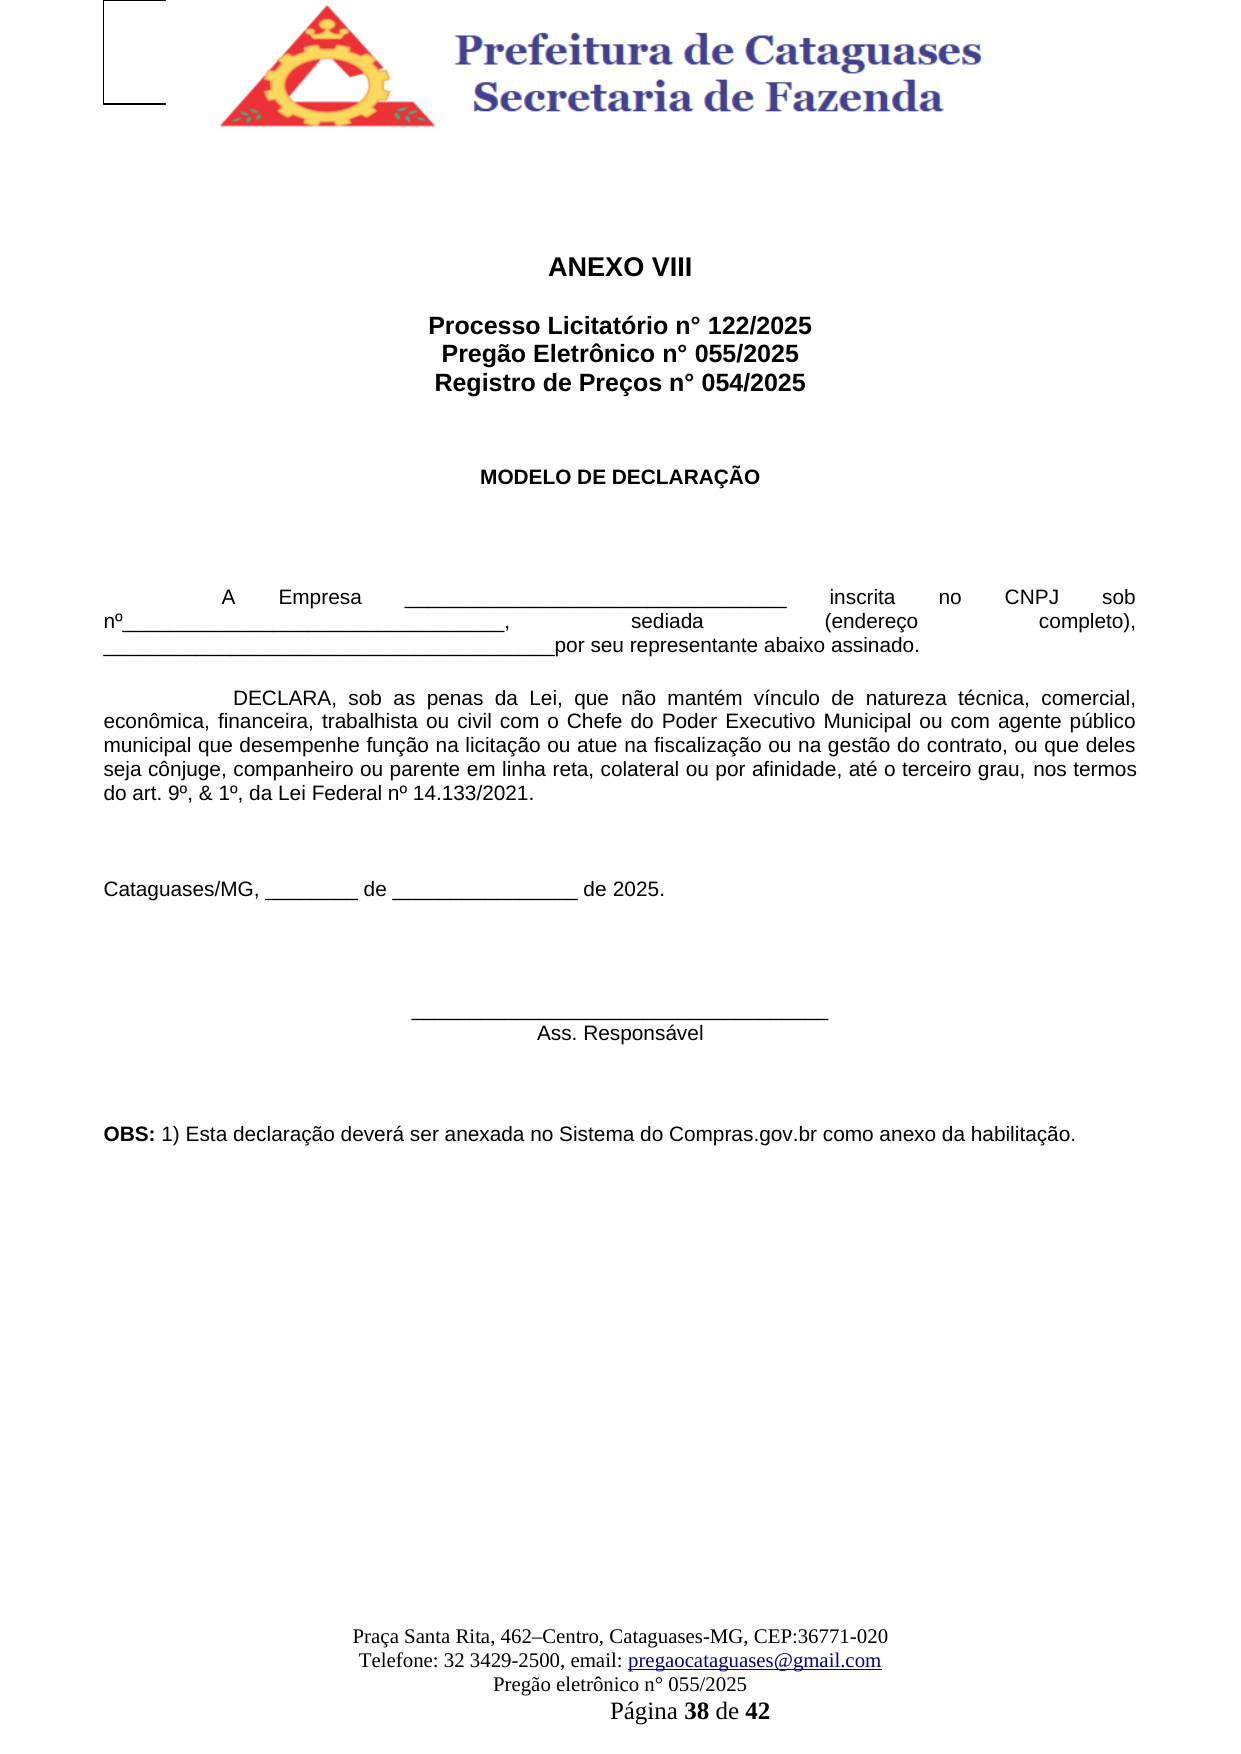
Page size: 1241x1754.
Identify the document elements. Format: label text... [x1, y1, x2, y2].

text Ass. Responsável [103, 1021, 1137, 1045]
text ANEXO VIII [103, 251, 1137, 282]
text Registro de Preços n° 054/2025 [103, 368, 1137, 397]
text DECLARA, sob as penas da Lei, que não mantém vínculo de natureza técnica, comercial, econômica, financeira, trabalhista ou civil com o Chefe do Poder Executivo Municipal ou com agente público municipal que desempenhe função na licitação ou atue na fiscalização ou na gestão do contrato, ou que deles seja cônjuge, companheiro ou parente em linha reta, colateral ou por afinidade, até o terceiro grau, nos termos do art. 9º, & 1º, da Lei Federal nº 14.133/2021. [103, 685, 1137, 805]
text OBS: 1) Esta declaração deverá ser anexada no Sistema do Compras.gov.br como anexo da habilitação. [103, 1121, 1137, 1145]
text Processo Licitatório n° 122/2025 [103, 311, 1137, 339]
text Cataguases/MG, ________ de ________________ de 2025. [103, 877, 1137, 901]
text ____________________________________ [103, 997, 1137, 1021]
text A Empresa _________________________________ inscrita no CNPJ sob nº_________________________________, sediada (endereço completo), _______________________________________por seu representante abaixo assinado. [103, 585, 1137, 657]
text MODELO DE DECLARAÇÃO [103, 465, 1137, 489]
picture [165, 0, 1075, 148]
text Pregão Eletrônico n° 055/2025 [103, 339, 1137, 368]
